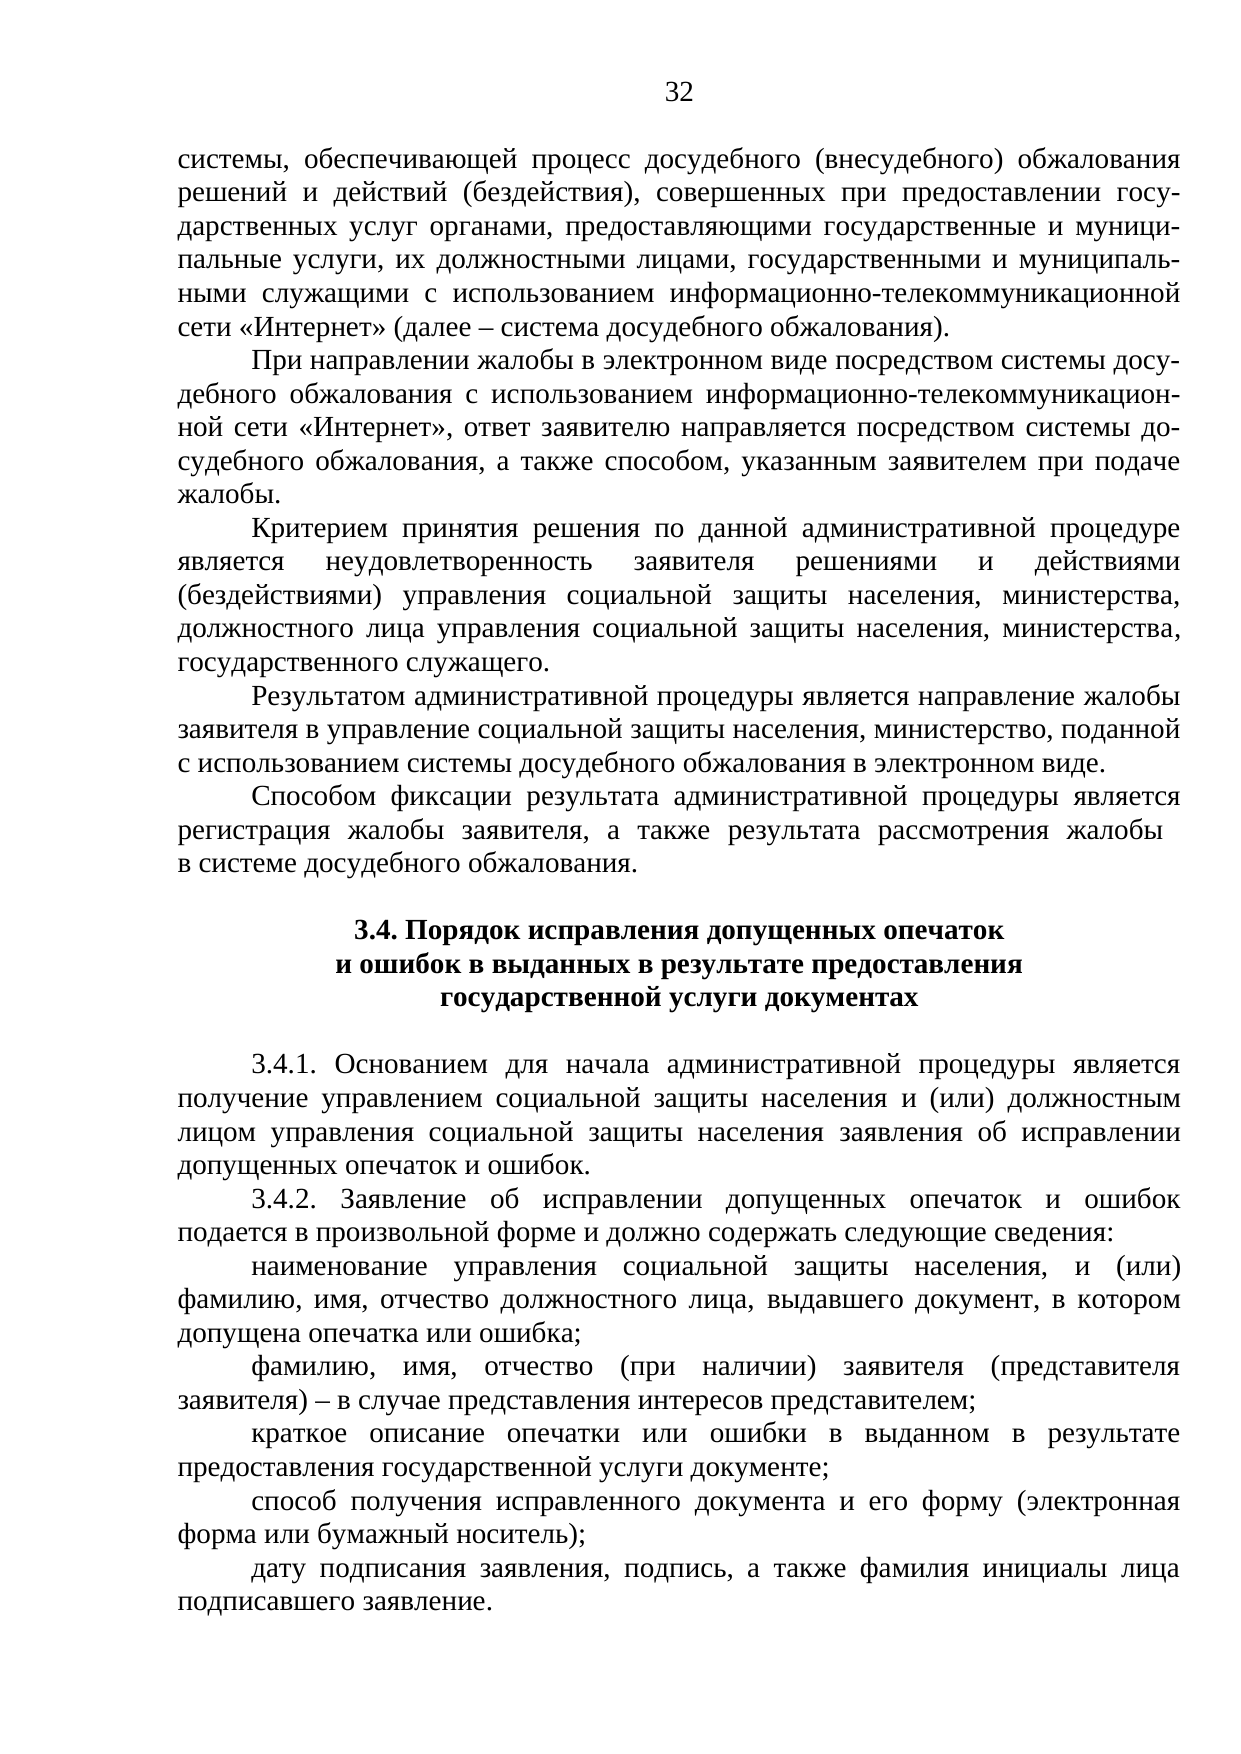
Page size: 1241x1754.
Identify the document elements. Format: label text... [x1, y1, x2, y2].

text и ошибок в выданных в результате предоставления [177, 946, 1181, 979]
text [177, 141, 1181, 342]
text При направлении жалобы в электронном виде посредством системы досу-дебного обжалования с использованием информационно-телекоммуникацион-ной сети «Интернет», ответ заявителю направляется посредством системы до-судебного обжалования, а также способом, указанным заявителем при подаче жалобы. [177, 342, 1181, 510]
text дату подписания заявления, подпись, а также фамилия инициалы лица подписавшего заявление. [177, 1550, 1181, 1617]
text фамилию, имя, отчество (при наличии) заявителя (представителя заявителя) – в случае представления интересов представителем; [177, 1348, 1181, 1416]
text Способом фиксации результата административной процедуры является регистрация жалобы заявителя, а также результата рассмотрения жалобы в системе досудебного обжалования. [177, 778, 1181, 879]
text краткое описание опечатки или ошибки в выданном в результате предоставления государственной услуги документе; [177, 1416, 1181, 1483]
text 3.4.2. Заявление об исправлении допущенных опечаток и ошибок подается в произвольной форме и должно содержать следующие сведения: [177, 1181, 1181, 1248]
text государственной услуги документах [177, 979, 1181, 1013]
text 3.4. Порядок исправления допущенных опечаток [177, 912, 1181, 946]
text Критерием принятия решения по данной административной процедуре является неудовлетворенность заявителя решениями и действиями (бездействиями) управления социальной защиты населения, министерства, должностного лица управления социальной защиты населения, министерства, государственного служащего. [177, 510, 1181, 678]
text Результатом административной процедуры является направление жалобы заявителя в управление социальной защиты населения, министерство, поданной с использованием системы досудебного обжалования в электронном виде. [177, 678, 1181, 778]
text способ получения исправленного документа и его форму (электронная форма или бумажный носитель); [177, 1483, 1181, 1550]
text наименование управления социальной защиты населения, и (или) фамилию, имя, отчество должностного лица, выдавшего документ, в котором допущена опечатка или ошибка; [177, 1248, 1181, 1348]
text 3.4.1. Основанием для начала административной процедуры является получение управлением социальной защиты населения и (или) должностным лицом управления социальной защиты населения заявления об исправлении допущенных опечаток и ошибок. [177, 1047, 1181, 1181]
